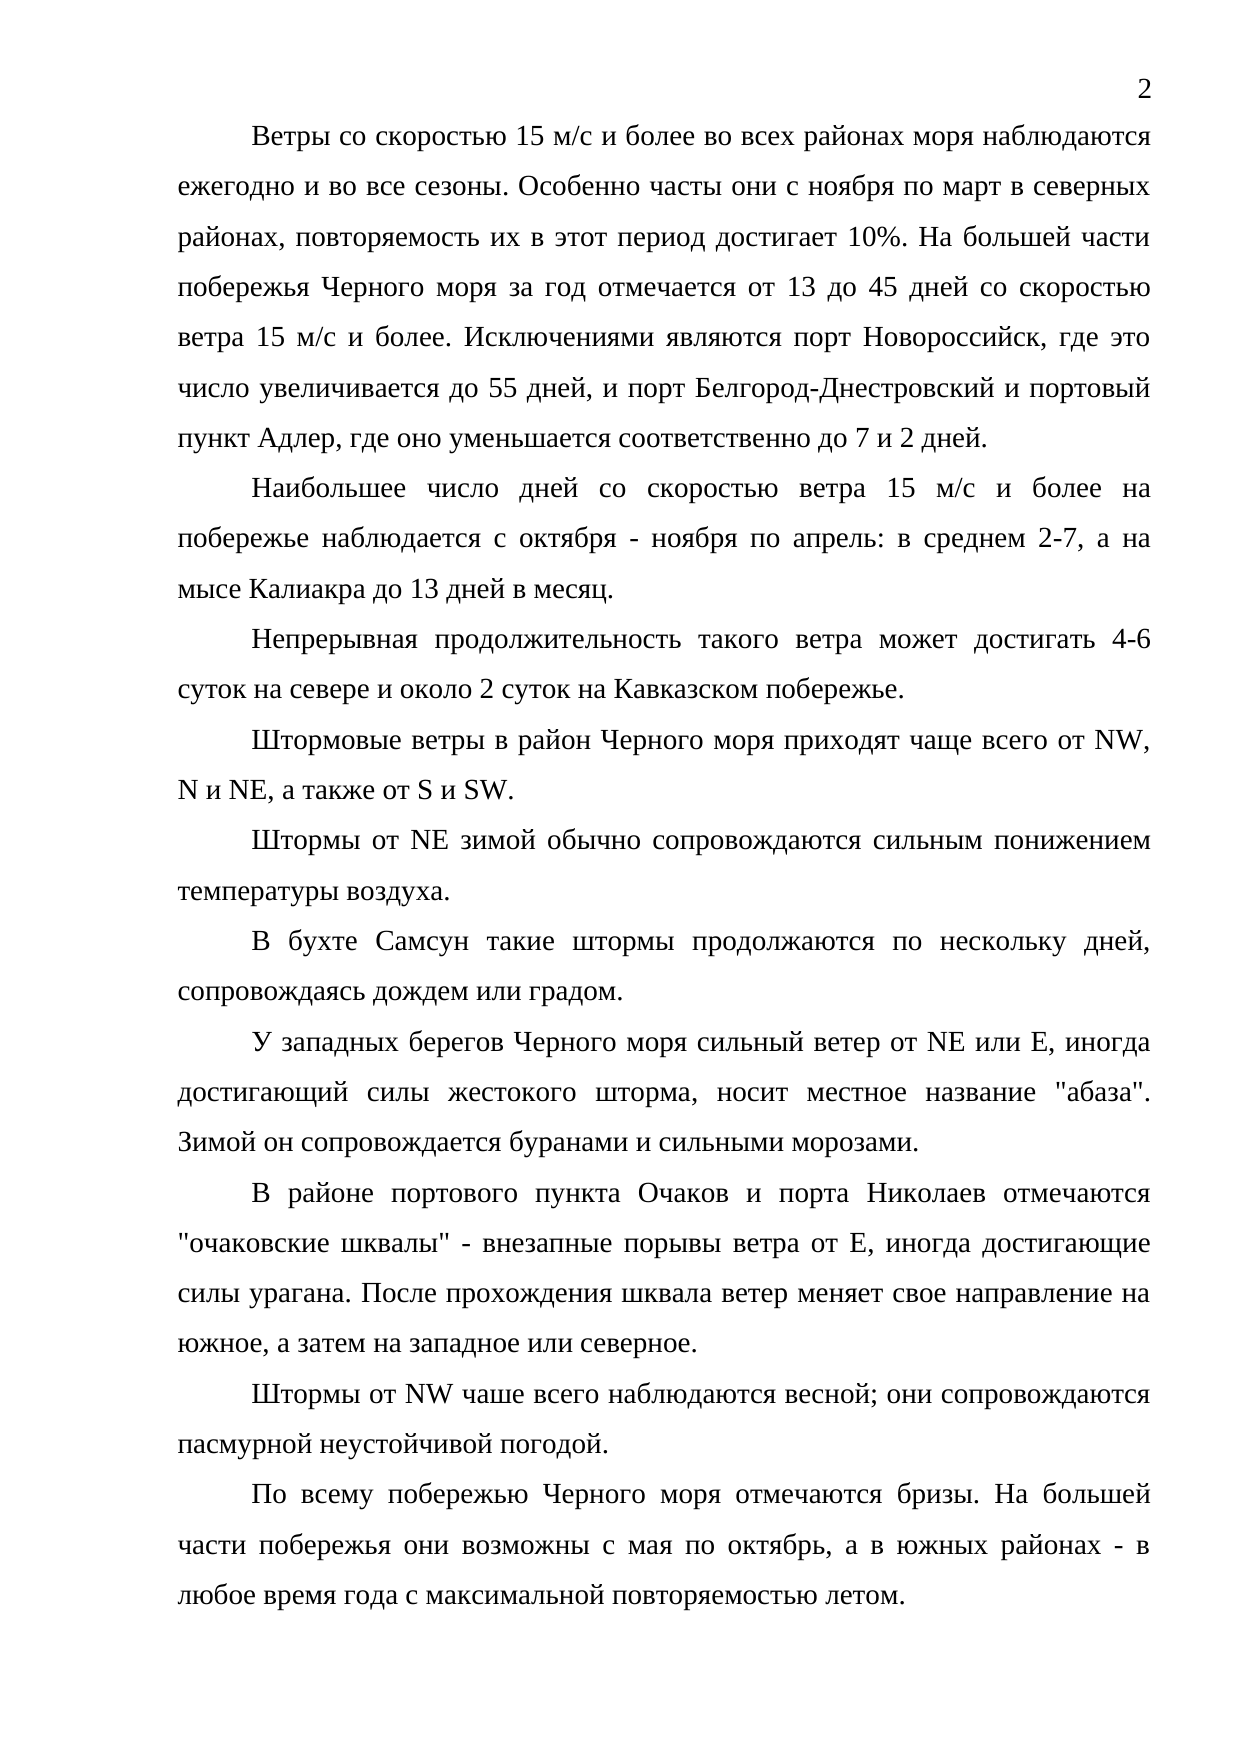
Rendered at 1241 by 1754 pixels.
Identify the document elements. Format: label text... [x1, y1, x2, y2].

text Штормы от NW чаше всего наблюдаются весной; они сопровождаются пасмурной неустойчивой погодой. [177, 1376, 1152, 1460]
text В бухте Самсун такие штормы продолжаются по нескольку дней, сопровождаясь дождем или градом. [177, 923, 1152, 1007]
text У западных берегов Черного моря сильный ветер от NE или Е, иногда достигающий силы жестокого шторма, носит местное название "абаза". Зимой он сопровождается буранами и сильными морозами. [177, 1024, 1152, 1158]
text Ветры со скоростью 15 м/с и более во всех районах моря наблюдаются ежегодно и во все сезоны. Особенно часты они с ноября по март в северных районах, повторяемость их в этот период достигает 10%. На большей части побережья Черного моря за год отмечается от 13 до 45 дней со скоростью ветра 15 м/с и более. Исключениями являются порт Новороссийск, где это число увеличивается до 55 дней, и порт Белгород-Днестровский и портовый пункт Адлер, где оно уменьшается соответственно до 7 и 2 дней. [177, 118, 1152, 453]
text Штормовые ветры в район Черного моря приходят чаще всего от NW, N и NE, а также от S и SW. [177, 722, 1152, 806]
text Штормы от NE зимой обычно сопровождаются сильным понижением температуры воздуха. [177, 822, 1152, 906]
text В районе портового пункта Очаков и порта Николаев отмечаются "очаковские шквалы" - внезапные порывы ветра от Е, иногда достигающие силы урагана. После прохождения шквала ветер меняет свое направление на южное, а затем на западное или северное. [177, 1175, 1152, 1359]
text Наибольшее число дней со скоростью ветра 15 м/с и более на побережье наблюдается с октября - ноября по апрель: в среднем 2-7, а на мысе Калиакра до 13 дней в месяц. [177, 470, 1152, 604]
text По всему побережью Черного моря отмечаются бризы. На большей части побережья они возможны с мая по октябрь, а в южных районах - в любое время года с максимальной повторяемостью летом. [177, 1477, 1152, 1611]
text Непрерывная продолжительность такого ветра может достигать 4-6 суток на севере и около 2 суток на Кавказском побережье. [177, 621, 1152, 705]
